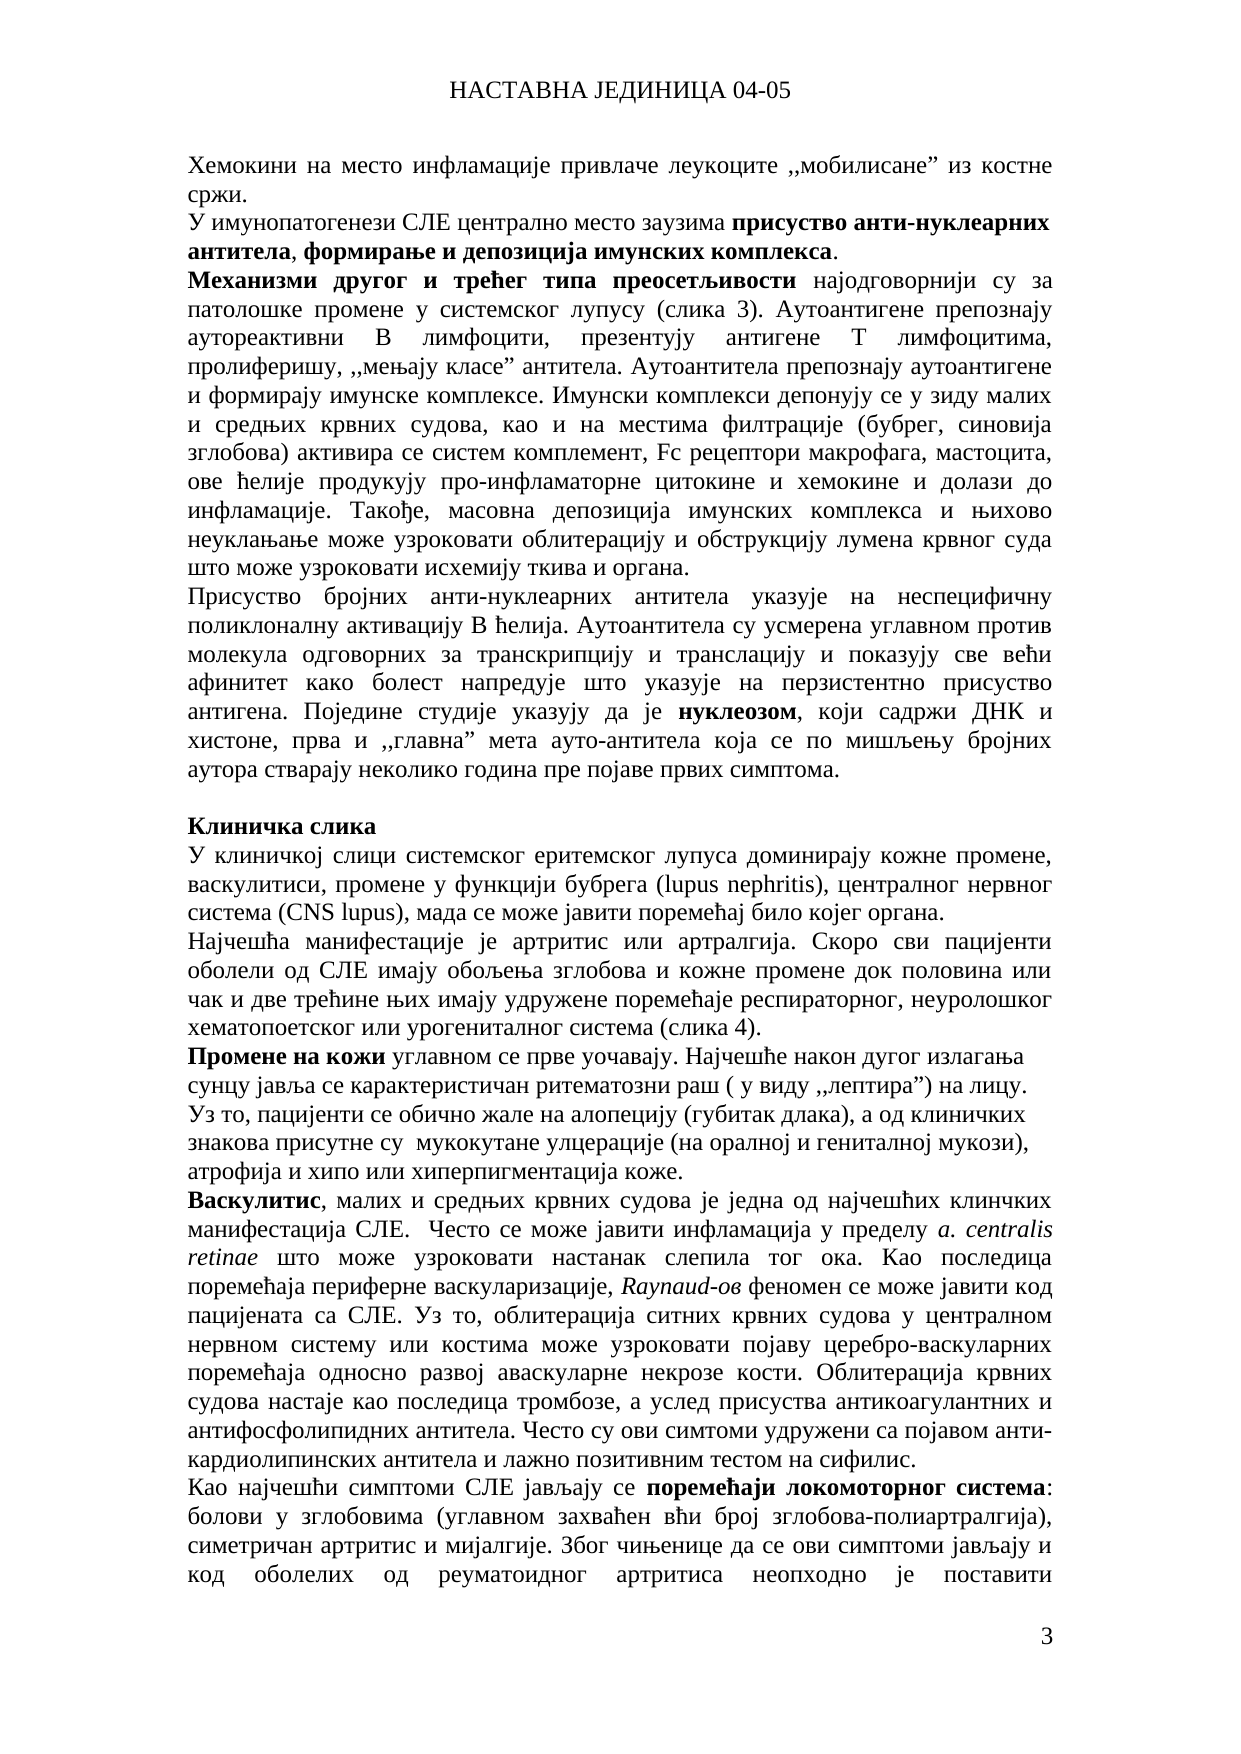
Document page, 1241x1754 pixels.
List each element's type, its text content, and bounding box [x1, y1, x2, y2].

text Промене на кожи углавном се прве уочавају. Најчешће након дугог излагања сунцу јавља се карактеристичан ритематозни раш ( у виду ,,лептира”) на лицу. Уз то, пацијенти се обично жале на алопецију (губитак длака), а од клиничких знакова присутне су мукокутане улцерације (на оралној и гениталној мукози), [187, 1041, 1053, 1156]
text Најчешћа манифестације је артритис или артралгија. Скоро сви пацијенти оболели од СЛЕ имају обољења зглобова и кожне промене док половина или чак и две трећине њих имају удружене поремећаје респираторног, неуролошког хематопоетског или урогениталног система (слика 4). [187, 926, 1053, 1041]
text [187, 1472, 1053, 1587]
text У клиничкој слици системског еритемског лупуса доминирају кожне промене, васкулитиси, промене у функцији бубрега (lupus nephritis), централног нервног система (CNS lupus), мада се може јавити поремећај било којег органа. [187, 840, 1053, 926]
text Присуство бројних анти-нуклеарних антитела указује на неспецифичну поликлоналну активацију В ћелија. Аутоантитела су усмерена углавном против молекула одговорних за транскрипцију и транслацију и показују све већи афинитет како болест напредује што указује на перзистентно присуство антигена. Поједине студије указују да је нуклеозом, који садржи ДНК и хистоне, прва и ,,главна” мета ауто-антитела која се по мишљењу бројних аутора стварају неколико година пре појаве првих симптома. [187, 581, 1053, 782]
text Васкулитис, малих и средњих крвних судова је једна од најчешћих клинчких манифестација СЛЕ. Често се може јавити инфламација у пределу a. centralis retinae што може узроковати настанак слепила тог ока. Као последица поремећаја периферне васкуларизације, Raynaud-ов феномен се може јавити код пацијената са СЛЕ. Уз то, облитерација ситних крвних судова у централном нервном систему или костима може узроковати појаву церебро-васкуларних поремећаја односно развој аваскуларне некрозе кости. Облитерација крвних судова настаје као последица тромбозе, а услед присуства антикоагулантних и антифосфолипидних антитела. Често су ови симтоми удружени са појавом анти-кардиолипинских антитела и лажно позитивним тестом на сифилис. [187, 1185, 1053, 1472]
text Клиничка слика [187, 811, 1053, 840]
text Механизми другог и трећег типа преосетљивости најодговорнији су за патолошке промене у системског лупусу (слика 3). Аутоантигене препознају аутореактивни В лимфоцити, презентују антигене Т лимфоцитима, пролиферишу, ,,мењају класе” антитела. Аутоантитела препознају аутоантигене и формирају имунске комплексе. Имунски комплекси депонују се у зиду малих и средњих крвних судова, као и на местима филтрације (бубрег, синовија зглобова) активира се систем комплемент, Fc рецептори макрофага, мастоцита, ове ћелије продукују про-инфламаторне цитокине и хемокине и долази до инфламације. Такође, масовна депозиција имунских комплекса и њихово неуклањање може узроковати облитерацију и обструкцију лумена крвног суда што може узроковати исхемију ткива и органа. [187, 265, 1053, 581]
text атрофија и хипо или хиперпигментација коже. [187, 1156, 1053, 1185]
text У имунопатогенези СЛЕ централно место заузима присуство анти-нуклеарних антитела, формирање и депозиција имунских комплекса. [187, 207, 1053, 265]
text Хемокини на место инфламације привлаче леукоците ,,мобилисане” из костне сржи. [187, 150, 1053, 207]
